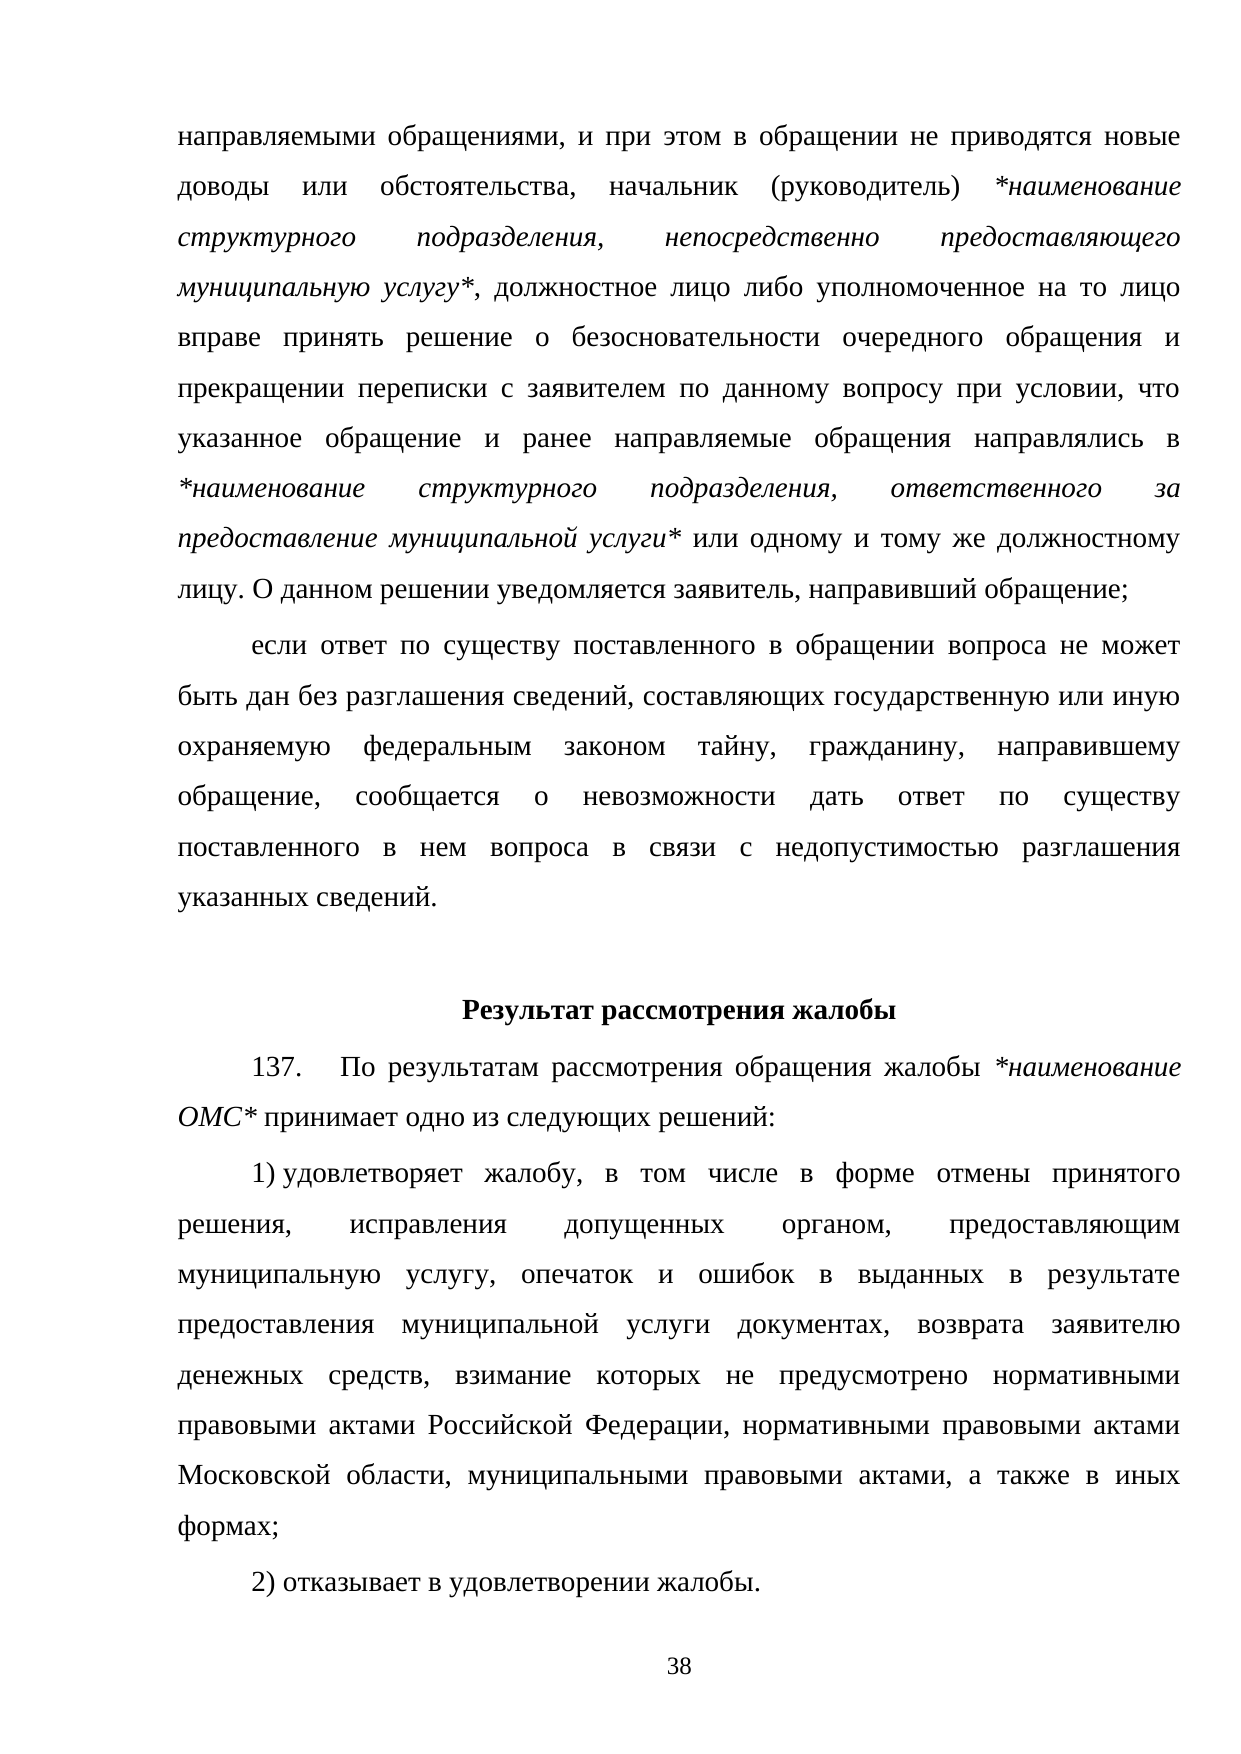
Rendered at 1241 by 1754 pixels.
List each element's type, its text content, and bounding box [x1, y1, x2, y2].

list По результатам рассмотрения обращения жалобы *наименование ОМС* принимает одно из следующих решений: [177, 1049, 1181, 1133]
text 1) удовлетворяет жалобу, в том числе в форме отмены принятого решения, исправления допущенных органом, предоставляющим муниципальную услугу, опечаток и ошибок в выданных в результате предоставления муниципальной услуги документах, возврата заявителю денежных средств, взимание которых не предусмотрено нормативными правовыми актами Российской Федерации, нормативными правовыми актами Московской области, муниципальными правовыми актами, а также в иных формах; [177, 1156, 1181, 1541]
text если ответ по существу поставленного в обращении вопроса не может быть дан без разглашения сведений, составляющих государственную или иную охраняемую федеральным законом тайну, гражданину, направившему обращение, сообщается о невозможности дать ответ по существу поставленного в нем вопроса в связи с недопустимостью разглашения указанных сведений. [177, 627, 1181, 913]
text 2) отказывает в удовлетворении жалобы. [177, 1564, 1181, 1598]
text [177, 118, 1181, 604]
text Результат рассмотрения жалобы [177, 992, 1181, 1026]
